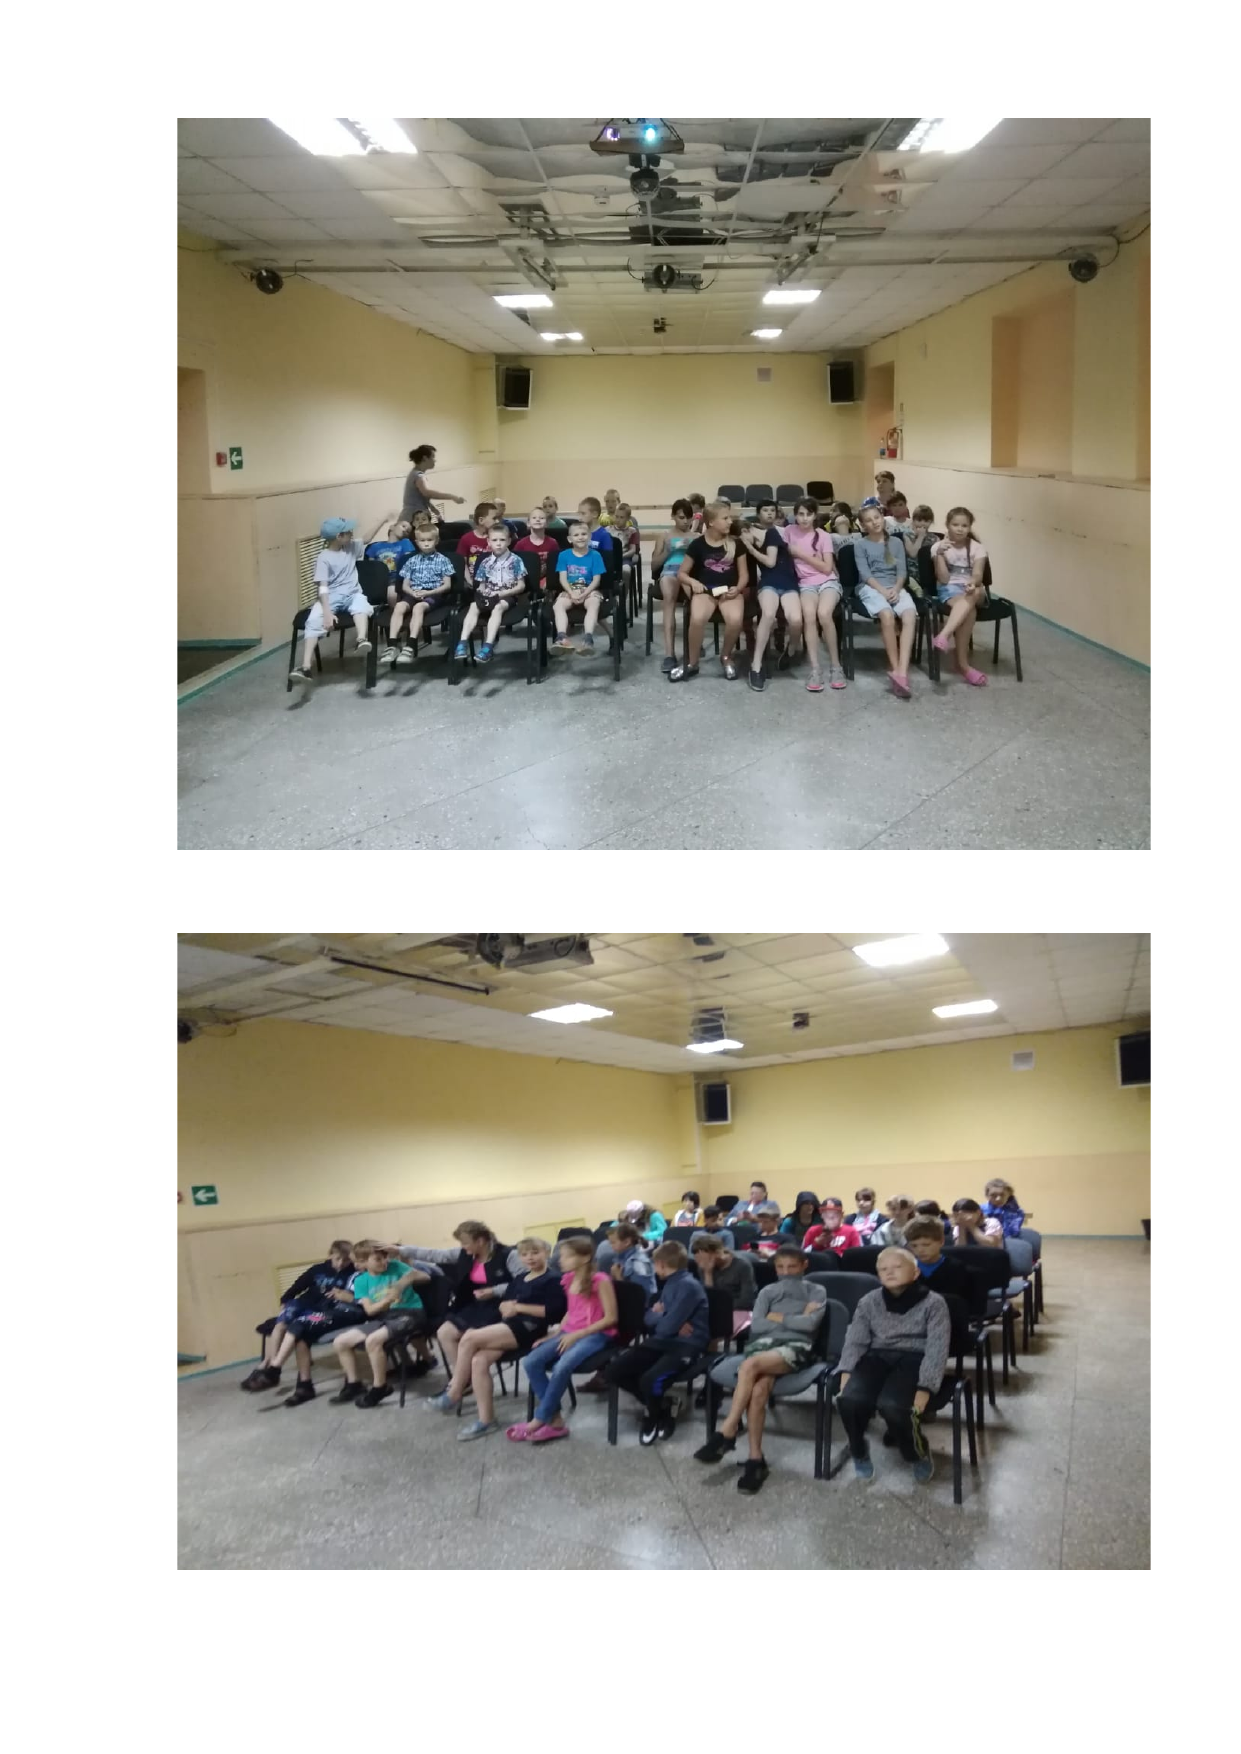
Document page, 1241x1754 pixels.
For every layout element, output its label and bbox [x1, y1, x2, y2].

picture [177, 118, 1151, 850]
picture [177, 933, 1151, 1570]
